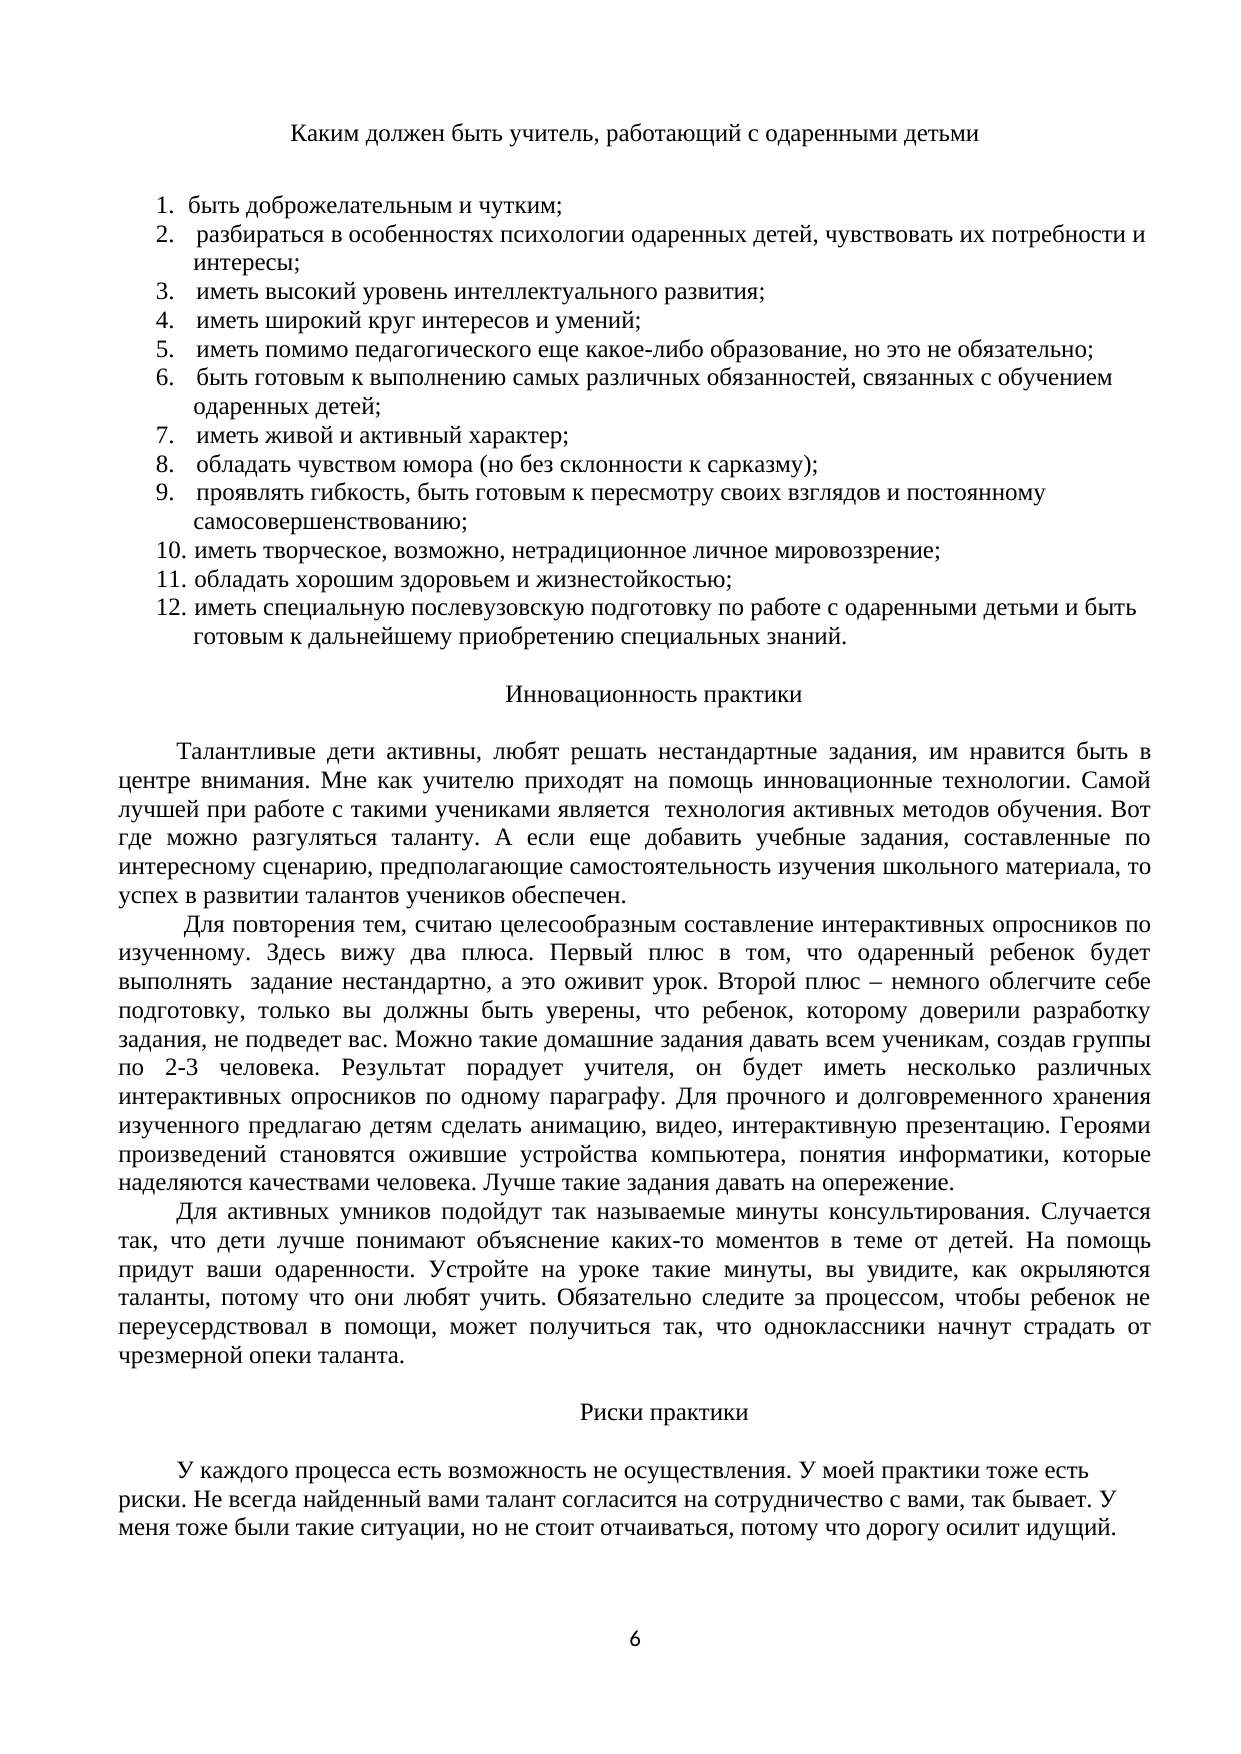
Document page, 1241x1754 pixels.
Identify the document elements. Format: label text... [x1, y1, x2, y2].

text Для повторения тем, считаю целесообразным составление интерактивных опросников по изученному. Здесь вижу два плюса. Первый плюс в том, что одаренный ребенок будет выполнять задание нестандартно, а это оживит урок. Второй плюс – немного облегчите себе подготовку, только вы должны быть уверены, что ребенок, которому доверили разработку задания, не подведет вас. Можно такие домашние задания давать всем ученикам, создав группы по 2-3 человека. Результат порадует учителя, он будет иметь несколько различных интерактивных опросников по одному параграфу. Для прочного и долговременного хранения изученного предлагаю детям сделать анимацию, видео, интерактивную презентацию. Героями произведений становятся ожившие устройства компьютера, понятия информатики, которые наделяются качествами человека. Лучше такие задания давать на опережение. [118, 909, 1152, 1196]
text 7. иметь живой и активный характер; [156, 420, 1152, 449]
text 2. разбираться в особенностях психологии одаренных детей, чувствовать их потребности и интересы; [156, 219, 1152, 276]
text 4. иметь широкий круг интересов и умений; [156, 305, 1152, 334]
text Для активных умников подойдут так называемые минуты консультирования. Случается так, что дети лучше понимают объяснение каких-то моментов в теме от детей. На помощь придут ваши одаренности. Устройте на уроке такие минуты, вы увидите, как окрыляются таланты, потому что они любят учить. Обязательно следите за процессом, чтобы ребенок не переусердствовал в помощи, может получиться так, что одноклассники начнут страдать от чрезмерной опеки таланта. [118, 1196, 1152, 1369]
text 12. иметь специальную послевузовскую подготовку по работе с одаренными детьми и быть готовым к дальнейшему приобретению специальных знаний. [156, 592, 1152, 650]
text 8. обладать чувством юмора (но без склонности к сарказму); [156, 449, 1152, 477]
text Инновационность практики [156, 679, 1152, 707]
text Талантливые дети активны, любят решать нестандартные задания, им нравится быть в центре внимания. Мне как учителю приходят на помощь инновационные технологии. Самой лучшей при работе с такими учениками является технология активных методов обучения. Вот где можно разгуляться таланту. А если еще добавить учебные задания, составленные по интересному сценарию, предполагающие самостоятельность изучения школьного материала, то успех в развитии талантов учеников обеспечен. [118, 736, 1152, 909]
text 6. быть готовым к выполнению самых различных обязанностей, связанных с обучением одаренных детей; [156, 362, 1152, 420]
text 3. иметь высокий уровень интеллектуального развития; [156, 276, 1152, 305]
text 11. обладать хорошим здоровьем и жизнестойкостью; [156, 564, 1152, 592]
text 1. быть доброжелательным и чутким; [156, 190, 1152, 219]
text У каждого процесса есть возможность не осуществления. У моей практики тоже есть риски. Не всегда найденный вами талант согласится на сотрудничество с вами, так бывает. У меня тоже были такие ситуации, но не стоит отчаиваться, потому что дорогу осилит идущий. [118, 1455, 1152, 1541]
text Риски практики [118, 1397, 1152, 1426]
text 9. проявлять гибкость, быть готовым к пересмотру своих взглядов и постоянному самосовершенствованию; [156, 477, 1152, 535]
text Каким должен быть учитель, работающий с одаренными детьми [118, 118, 1152, 147]
text 10. иметь творческое, возможно, нетрадиционное личное мировоззрение; [156, 535, 1152, 564]
text 5. иметь помимо педагогического еще какое-либо образование, но это не обязательно; [156, 334, 1152, 362]
